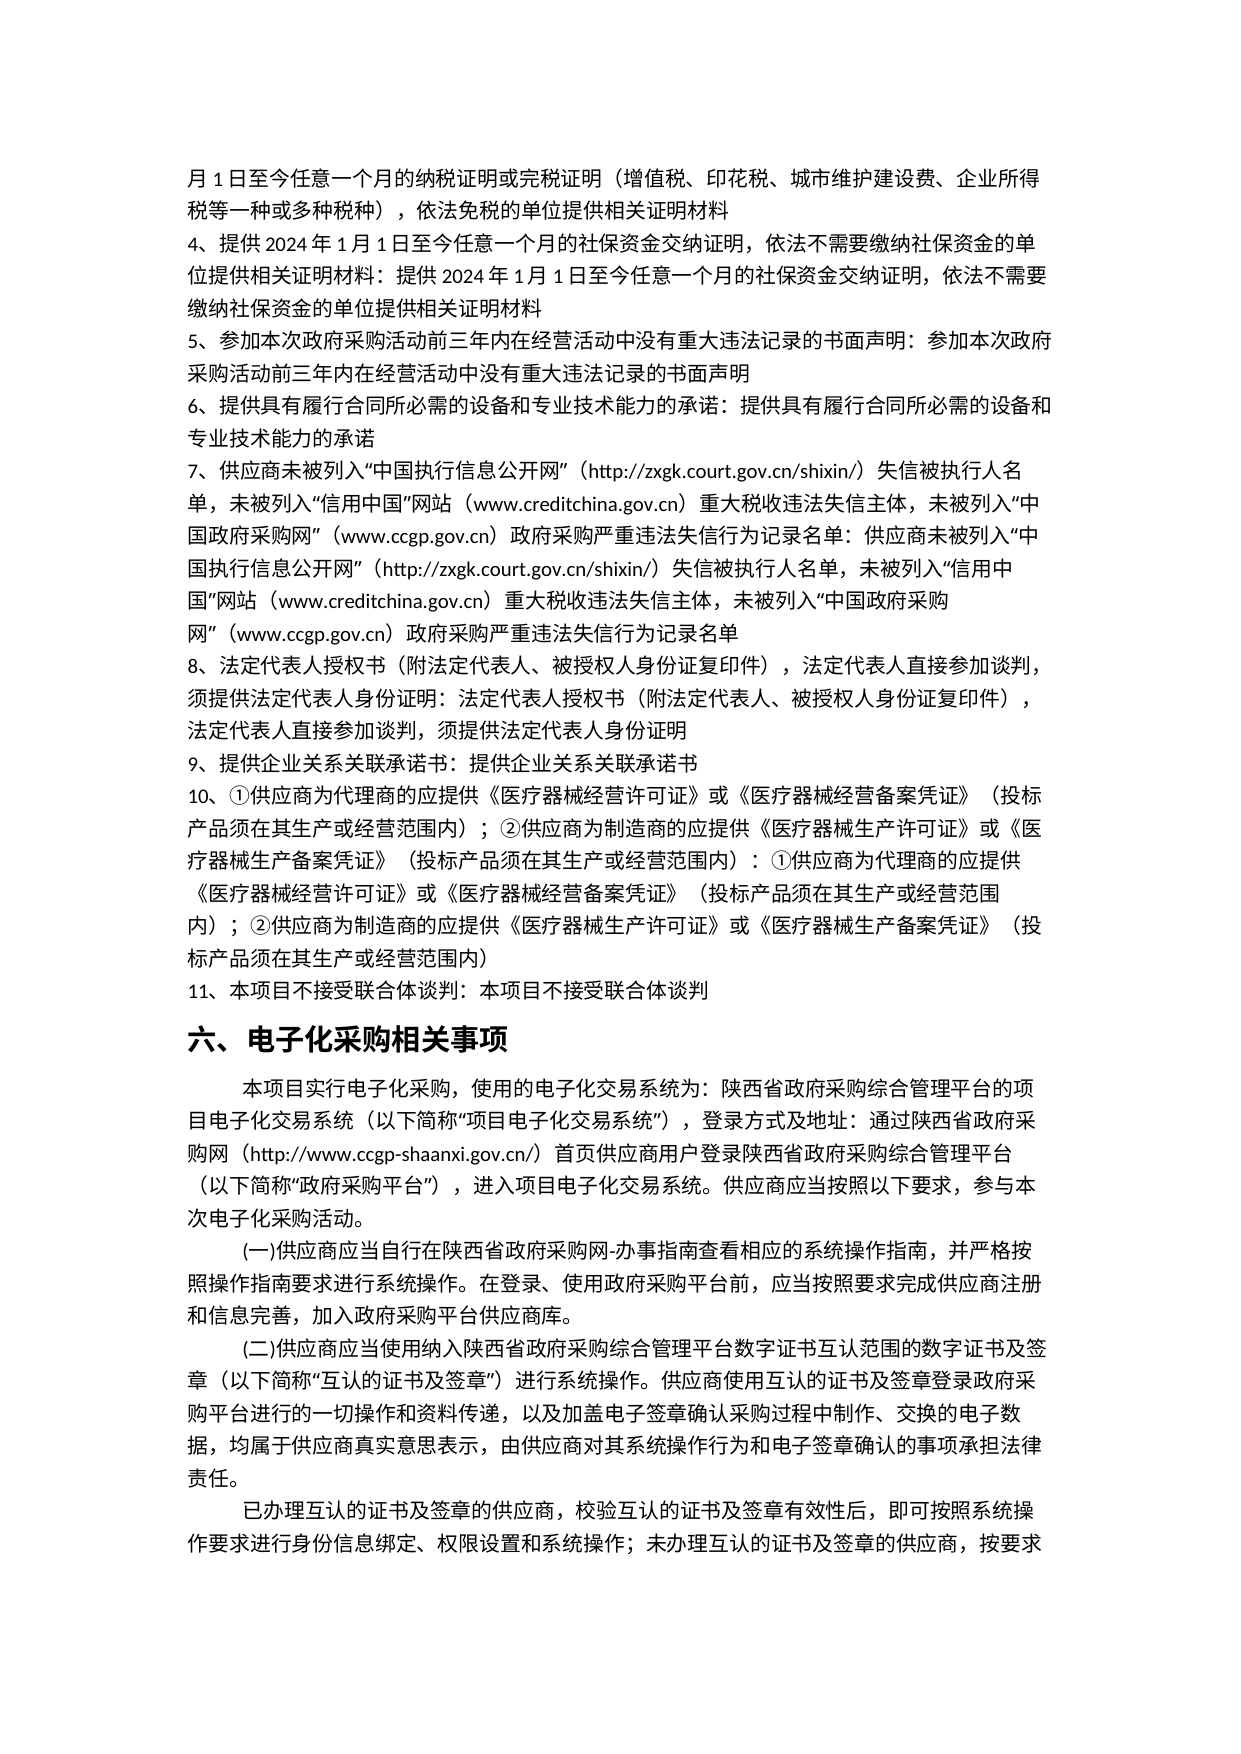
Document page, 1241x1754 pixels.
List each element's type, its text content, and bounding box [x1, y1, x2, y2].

text 六、电子化采购相关事项 [187, 1007, 1053, 1072]
text (二)供应商应当使用纳入陕西省政府采购综合管理平台数字证书互认范围的数字证书及签章（以下简称“互认的证书及签章”）进行系统操作。供应商使用互认的证书及签章登录政府采购平台进行的一切操作和资料传递，以及加盖电子签章确认采购过程中制作、交换的电子数据，均属于供应商真实意思表示，由供应商对其系统操作行为和电子签章确认的事项承担法律责任。 [187, 1332, 1053, 1494]
text 11、本项目不接受联合体谈判：本项目不接受联合体谈判 [187, 974, 1053, 1007]
text 10、①供应商为代理商的应提供《医疗器械经营许可证》或《医疗器械经营备案凭证》（投标产品须在其生产或经营范围内）；②供应商为制造商的应提供《医疗器械生产许可证》或《医疗器械生产备案凭证》（投标产品须在其生产或经营范围内）：①供应商为代理商的应提供《医疗器械经营许可证》或《医疗器械经营备案凭证》（投标产品须在其生产或经营范围内）；②供应商为制造商的应提供《医疗器械生产许可证》或《医疗器械生产备案凭证》（投标产品须在其生产或经营范围内） [187, 779, 1053, 974]
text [187, 1494, 1053, 1559]
text 本项目实行电子化采购，使用的电子化交易系统为：陕西省政府采购综合管理平台的项目电子化交易系统（以下简称“项目电子化交易系统”），登录方式及地址：通过陕西省政府采购网（http://www.ccgp-shaanxi.gov.cn/）首页供应商用户登录陕西省政府采购综合管理平台（以下简称“政府采购平台”），进入项目电子化交易系统。供应商应当按照以下要求，参与本次电子化采购活动。 [187, 1072, 1053, 1234]
text 7、供应商未被列入“中国执行信息公开网”（http://zxgk.court.gov.cn/shixin/）失信被执行人名单，未被列入“信用中国”网站（www.creditchina.gov.cn）重大税收违法失信主体，未被列入“中国政府采购网”（www.ccgp.gov.cn）政府采购严重违法失信行为记录名单：供应商未被列入“中国执行信息公开网”（http://zxgk.court.gov.cn/shixin/）失信被执行人名单，未被列入“信用中国”网站（www.creditchina.gov.cn）重大税收违法失信主体，未被列入“中国政府采购网”（www.ccgp.gov.cn）政府采购严重违法失信行为记录名单 [187, 454, 1053, 649]
text 6、提供具有履行合同所必需的设备和专业技术能力的承诺：提供具有履行合同所必需的设备和专业技术能力的承诺 [187, 389, 1053, 454]
text 4、提供2024年1月1日至今任意一个月的社保资金交纳证明，依法不需要缴纳社保资金的单位提供相关证明材料：提供2024年1月1日至今任意一个月的社保资金交纳证明，依法不需要缴纳社保资金的单位提供相关证明材料 [187, 227, 1053, 324]
text 8、法定代表人授权书（附法定代表人、被授权人身份证复印件），法定代表人直接参加谈判，须提供法定代表人身份证明：法定代表人授权书（附法定代表人、被授权人身份证复印件），法定代表人直接参加谈判，须提供法定代表人身份证明 [187, 649, 1053, 747]
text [187, 162, 1053, 227]
text 5、参加本次政府采购活动前三年内在经营活动中没有重大违法记录的书面声明：参加本次政府采购活动前三年内在经营活动中没有重大违法记录的书面声明 [187, 324, 1053, 389]
text (一)供应商应当自行在陕西省政府采购网-办事指南查看相应的系统操作指南，并严格按照操作指南要求进行系统操作。在登录、使用政府采购平台前，应当按照要求完成供应商注册和信息完善，加入政府采购平台供应商库。 [187, 1234, 1053, 1332]
text 9、提供企业关系关联承诺书：提供企业关系关联承诺书 [187, 747, 1053, 779]
